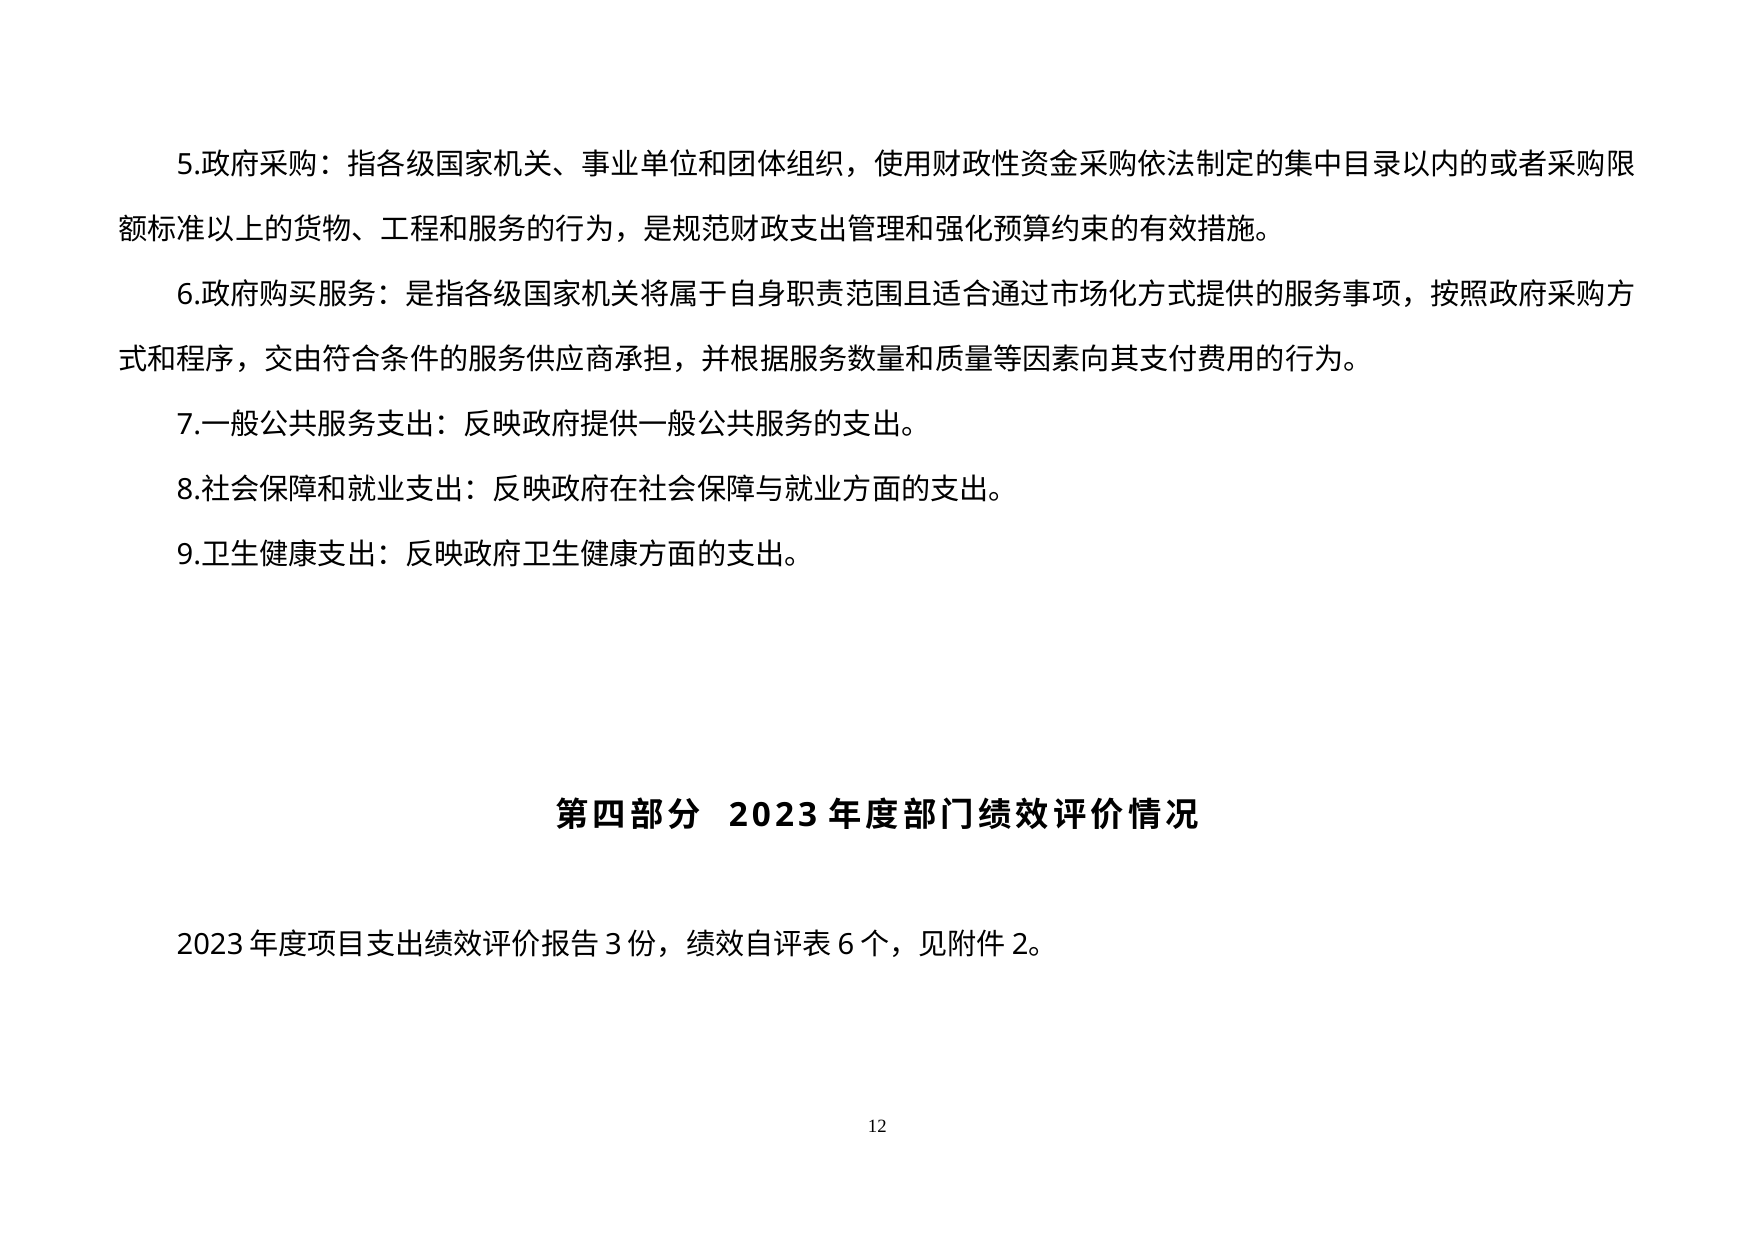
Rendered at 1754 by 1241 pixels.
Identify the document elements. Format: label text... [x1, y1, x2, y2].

text 8.社会保障和就业支出：反映政府在社会保障与就业方面的支出。 [118, 454, 1636, 519]
text 2023年度项目支出绩效评价报告3份，绩效自评表6个，见附件2。 [118, 909, 1636, 974]
text 6.政府购买服务：是指各级国家机关将属于自身职责范围且适合通过市场化方式提供的服务事项，按照政府采购方式和程序，交由符合条件的服务供应商承担，并根据服务数量和质量等因素向其支付费用的行为。 [118, 259, 1636, 389]
text 7.一般公共服务支出：反映政府提供一般公共服务的支出。 [118, 389, 1636, 454]
text 9.卫生健康支出：反映政府卫生健康方面的支出。 [118, 519, 1636, 584]
text 第四部分 2023年度部门绩效评价情况 [118, 779, 1636, 844]
text 5.政府采购：指各级国家机关、事业单位和团体组织，使用财政性资金采购依法制定的集中目录以内的或者采购限额标准以上的货物、工程和服务的行为，是规范财政支出管理和强化预算约束的有效措施。 [118, 129, 1636, 259]
